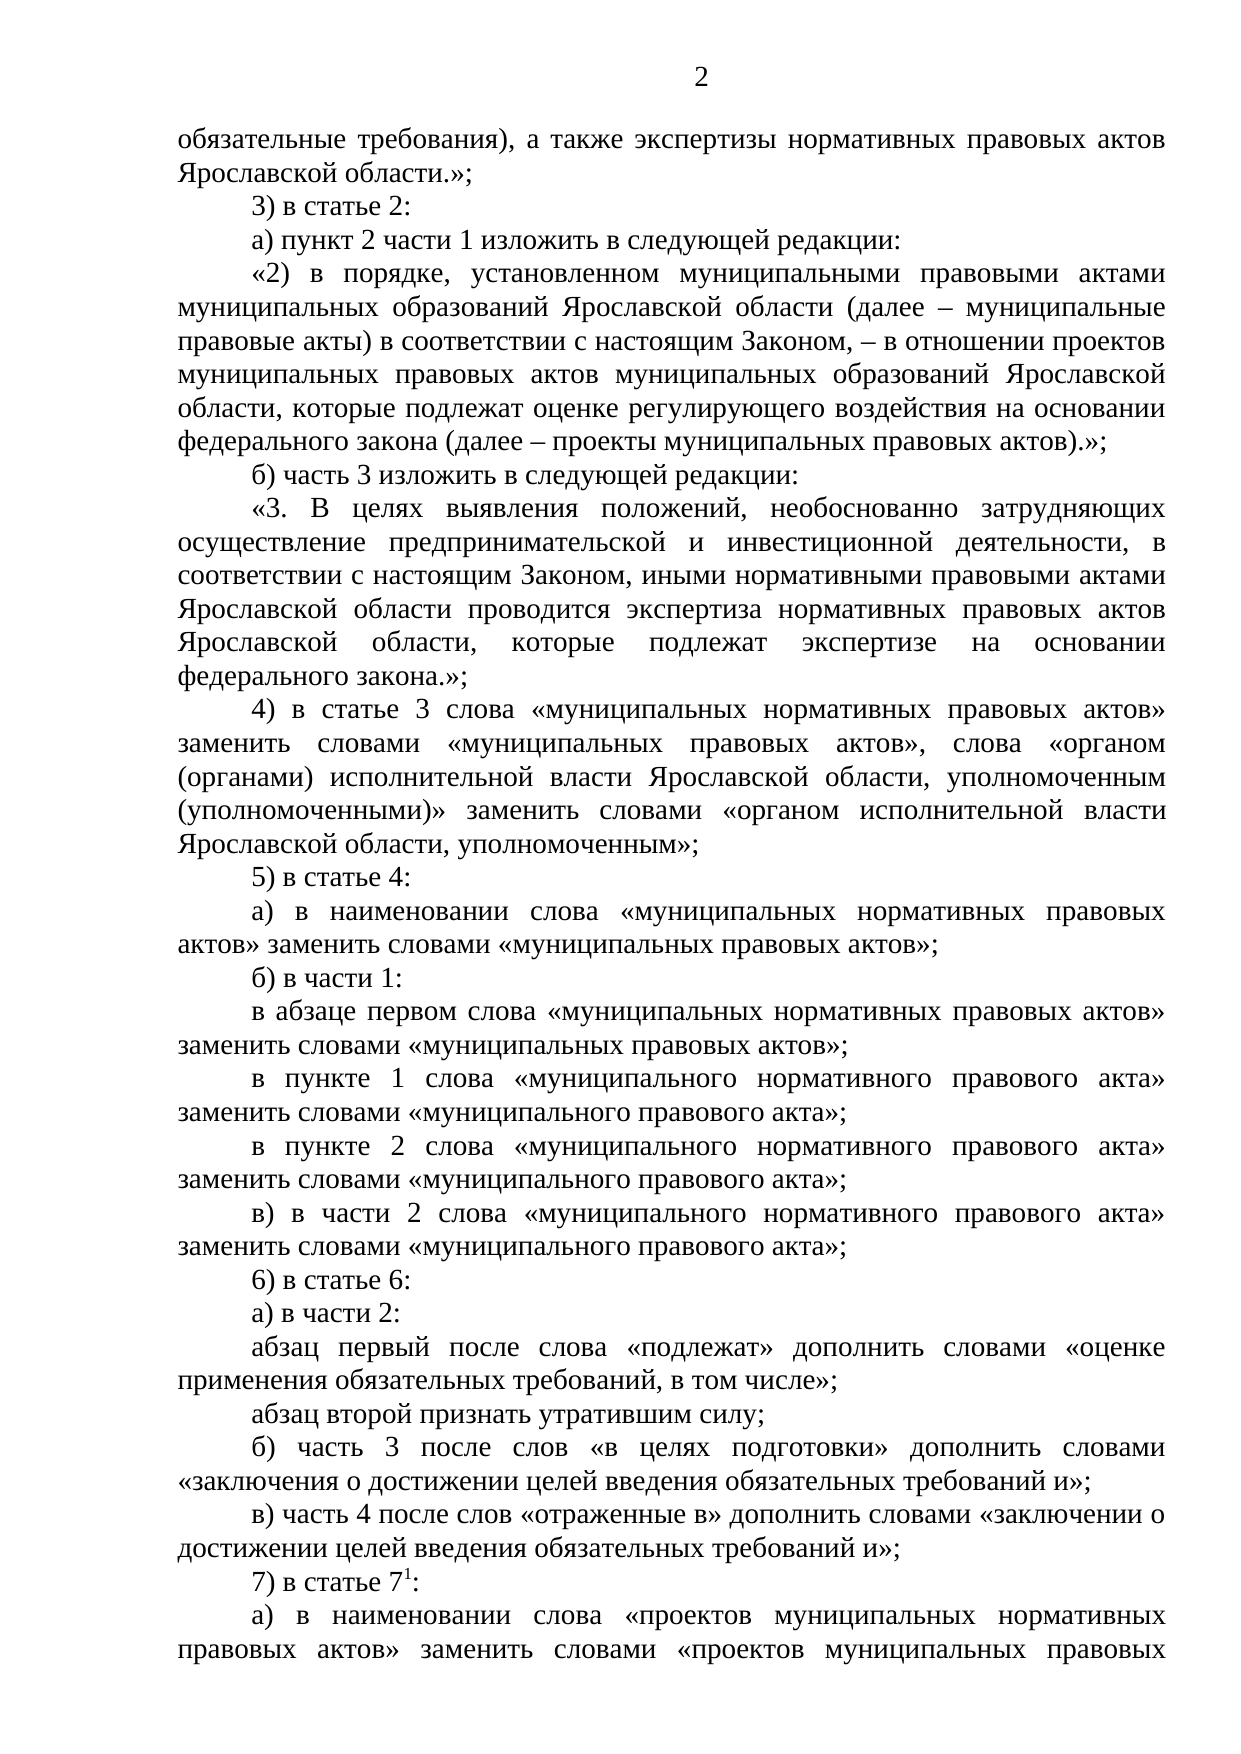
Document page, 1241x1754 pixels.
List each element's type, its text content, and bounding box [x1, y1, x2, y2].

text 4) в статье 3 слова «муниципальных нормативных правовых актов» заменить словами «муниципальных правовых актов», слова «органом (органами) исполнительной власти Ярославской области, уполномоченным (уполномоченными)» заменить словами «органом исполнительной власти Ярославской области, уполномоченным»; [177, 692, 1167, 859]
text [177, 121, 1167, 188]
text абзац второй признать утратившим силу; [177, 1396, 1167, 1429]
text в пункте 2 слова «муниципального нормативного правового акта» заменить словами «муниципального правового акта»; [177, 1128, 1167, 1195]
text в абзаце первом слова «муниципальных нормативных правовых актов» заменить словами «муниципальных правовых актов»; [177, 993, 1167, 1061]
text а) пункт 2 части 1 изложить в следующей редакции: [177, 222, 1167, 256]
text а) в части 2: [177, 1295, 1167, 1329]
text б) часть 3 изложить в следующей редакции: [177, 457, 1167, 490]
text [177, 1597, 1167, 1664]
text в) в части 2 слова «муниципального нормативного правового акта» заменить словами «муниципального правового акта»; [177, 1195, 1167, 1262]
text в) часть 4 после слов «отраженные в» дополнить словами «заключении о достижении целей введения обязательных требований и»; [177, 1497, 1167, 1564]
text 6) в статье 6: [177, 1262, 1167, 1295]
text б) часть 3 после слов «в целях подготовки» дополнить словами «заключения о достижении целей введения обязательных требований и»; [177, 1429, 1167, 1497]
text а) в наименовании слова «муниципальных нормативных правовых актов» заменить словами «муниципальных правовых актов»; [177, 893, 1167, 960]
text 3) в статье 2: [177, 188, 1167, 222]
text в пункте 1 слова «муниципального нормативного правового акта» заменить словами «муниципального правового акта»; [177, 1061, 1167, 1128]
text б) в части 1: [177, 960, 1167, 993]
text «3. В целях выявления положений, необоснованно затрудняющих осуществление предпринимательской и инвестиционной деятельности, в соответствии с настоящим Законом, иными нормативными правовыми актами Ярославской области проводится экспертиза нормативных правовых актов Ярославской области, которые подлежат экспертизе на основании федерального закона.»; [177, 490, 1167, 692]
text 7) в статье 71: [177, 1564, 1167, 1597]
text «2) в порядке, установленном муниципальными правовыми актами муниципальных образований Ярославской области (далее – муниципальные правовые акты) в соответствии с настоящим Законом, – в отношении проектов муниципальных правовых актов муниципальных образований Ярославской области, которые подлежат оценке регулирующего воздействия на основании федерального закона (далее – проекты муниципальных правовых актов).»; [177, 256, 1167, 457]
text абзац первый после слова «подлежат» дополнить словами «оценке применения обязательных требований, в том числе»; [177, 1329, 1167, 1396]
text 5) в статье 4: [177, 859, 1167, 893]
